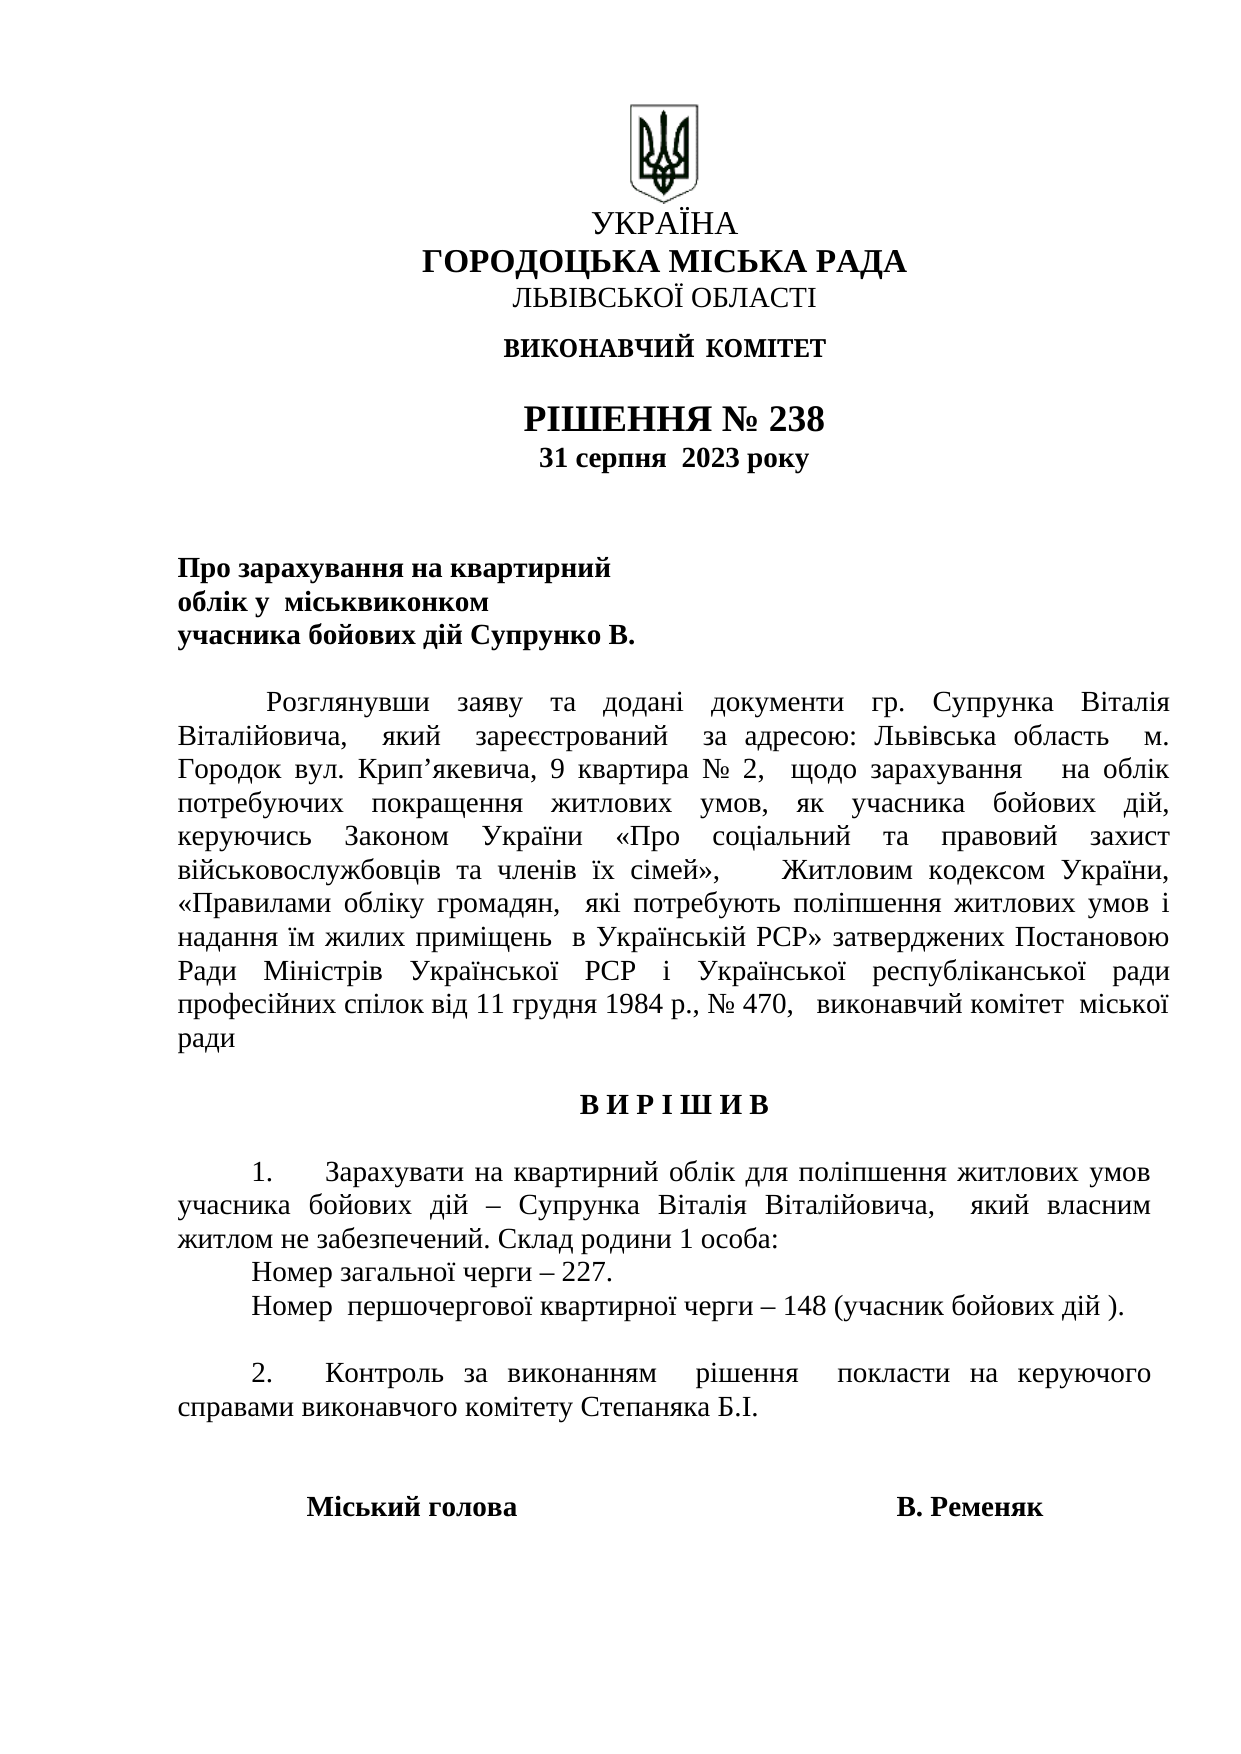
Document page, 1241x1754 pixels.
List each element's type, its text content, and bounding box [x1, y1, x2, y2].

list Контроль за виконанням рішення покласти на керуючого справами виконавчого комітету Степаняка Б.І. [177, 1355, 1152, 1422]
text учасника бойових дій Супрунко В. [177, 617, 1171, 651]
text Розглянувши заяву та додані документи гр. Супрунка Віталія Віталійовича, який зареєстрований за адресою: Львівська область м. Городок вул. Крип’якевича, 9 квартира № 2, щодо зарахування на облік потребуючих покращення житлових умов, як учасника бойових дій, керуючись Законом України «Про соціальний та правовий захист військовослужбовців та членів їх сімей», Житловим кодексом України, «Правилами обліку громадян, які потребують поліпшення житлових умов і надання їм жилих приміщень в Українській РСР» затверджених Постановою Ради Міністрів Української РСР і Української республіканської ради професійних спілок від 11 грудня 1984 р., № 470, виконавчий комітет міської ради [177, 684, 1171, 1053]
text В И Р І Ш И В [177, 1087, 1171, 1120]
text облік у міськвиконком [177, 584, 1171, 617]
subtitle ВИКОНАВЧИЙ КОМІТЕТ [177, 334, 1152, 363]
text УКРАЇНА [177, 203, 1152, 242]
picture [629, 103, 700, 204]
text 31 серпня 2023 року [177, 440, 1171, 473]
text Про зарахування на квартирний [177, 550, 1171, 584]
text Номер першочергової квартирної черги – 148 (учасник бойових дій ). [177, 1288, 1152, 1322]
text ЛЬВІВСЬКОЇ ОБЛАСТІ [177, 280, 1152, 314]
text РІШЕННЯ № 238 [177, 397, 1171, 440]
text Номер загальної черги – 227. [177, 1254, 1152, 1288]
list Зарахувати на квартирний облік для поліпшення житлових умов учасника бойових дій – Супрунка Віталія Віталійовича, який власним житлом не забезпечений. Склад родини 1 особа: [177, 1154, 1152, 1254]
text ГОРОДОЦЬКА МІСЬКА РАДА [177, 242, 1152, 280]
text Міський голова В. Ременяк [177, 1489, 1152, 1523]
